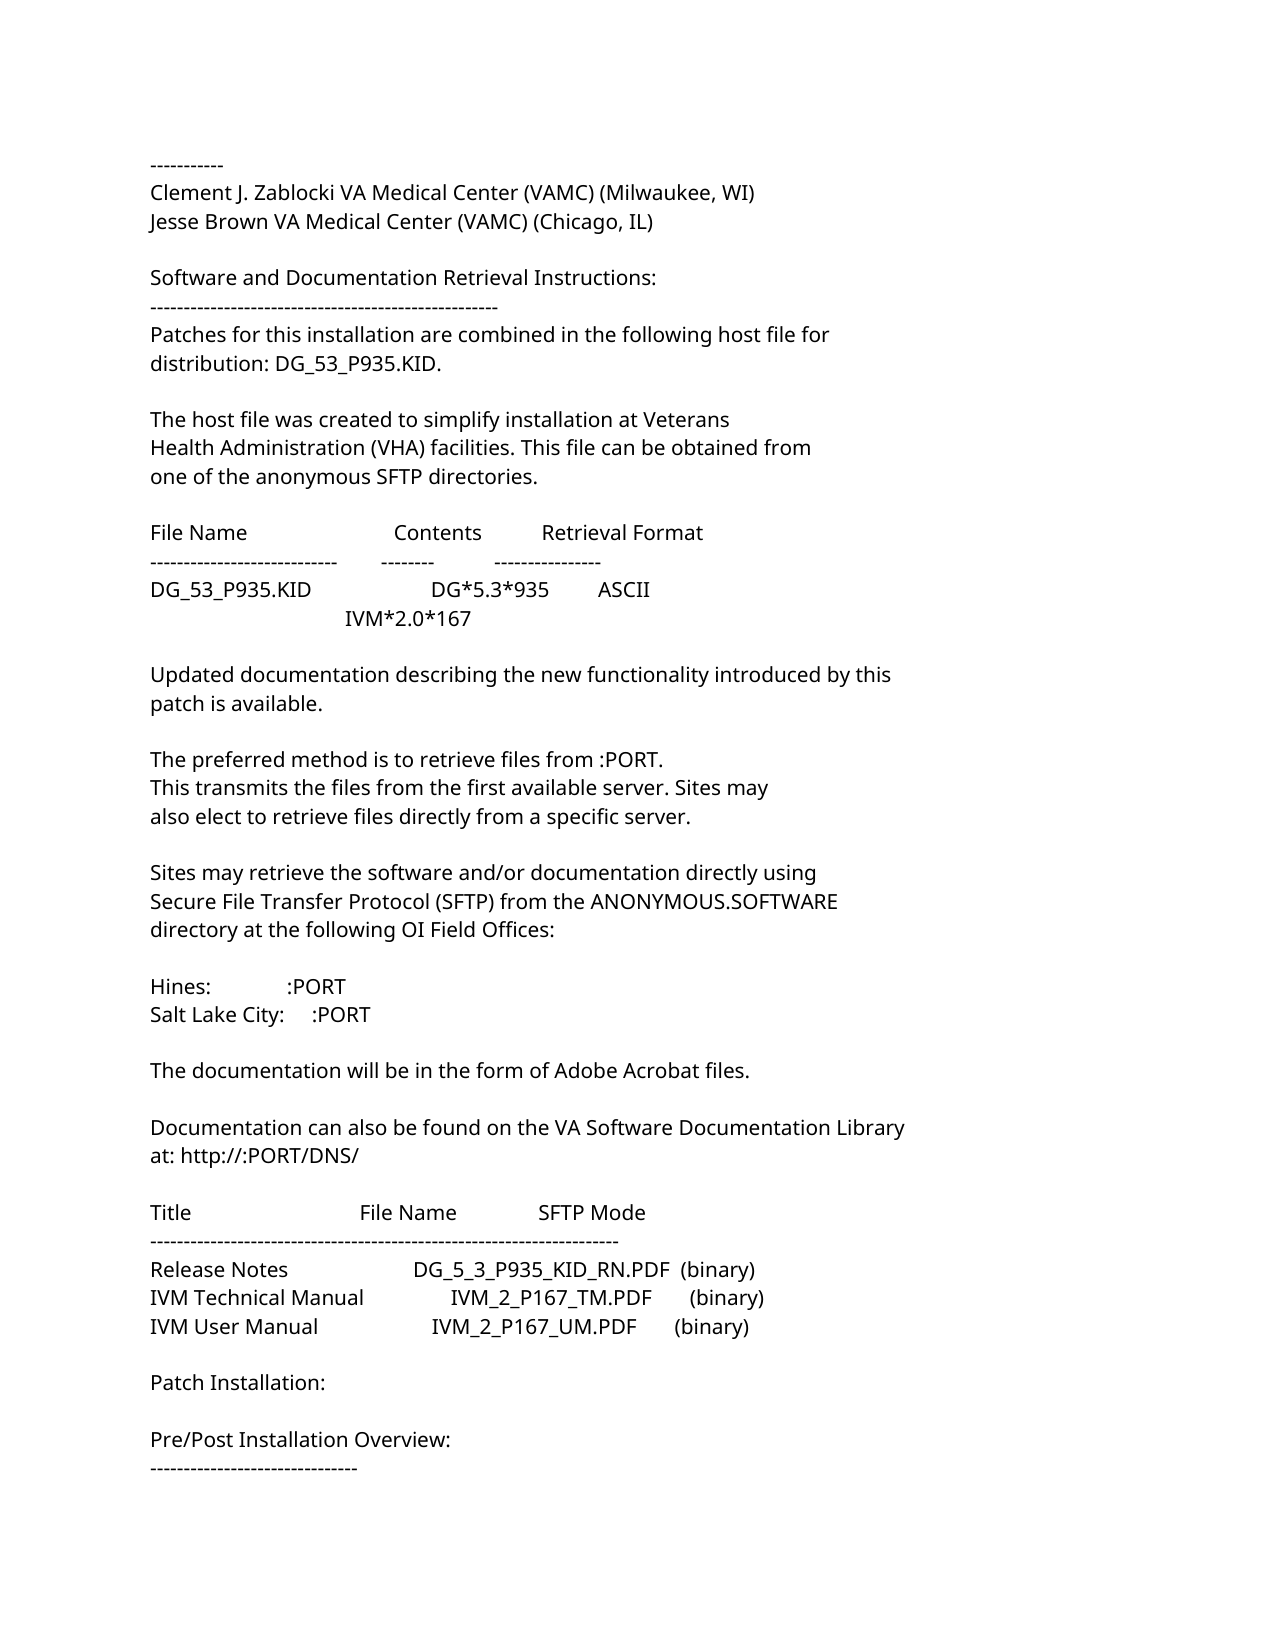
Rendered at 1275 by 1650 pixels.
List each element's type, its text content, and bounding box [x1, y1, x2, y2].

text Patch Installation: [150, 1368, 1125, 1397]
text IVM Technical Manual IVM_2_P167_TM.PDF (binary) [150, 1283, 1125, 1312]
text IVM*2.0*167 [150, 604, 1125, 632]
text The host file was created to simplify installation at Veterans [150, 405, 1125, 433]
text Documentation can also be found on the VA Software Documentation Library [150, 1113, 1125, 1142]
text ---------------------------------------------------- [150, 292, 1125, 320]
text also elect to retrieve files directly from a specific server. [150, 802, 1125, 830]
text ----------- [150, 150, 1125, 178]
text Pre/Post Installation Overview: [150, 1425, 1125, 1453]
text ---------------------------- -------- ---------------- [150, 547, 1125, 575]
text patch is available. [150, 689, 1125, 717]
text ---------------------------------------------------------------------- [150, 1226, 1125, 1255]
text Updated documentation describing the new functionality introduced by this [150, 660, 1125, 689]
text Patches for this installation are combined in the following host file for [150, 320, 1125, 349]
text IVM User Manual IVM_2_P167_UM.PDF (binary) [150, 1312, 1125, 1340]
text The documentation will be in the form of Adobe Acrobat files. [150, 1057, 1125, 1085]
text Software and Documentation Retrieval Instructions: [150, 263, 1125, 292]
text Clement J. Zablocki VA Medical Center (VAMC) (Milwaukee, WI) [150, 178, 1125, 207]
text Jesse Brown VA Medical Center (VAMC) (Chicago, IL) [150, 207, 1125, 235]
text Sites may retrieve the software and/or documentation directly using [150, 858, 1125, 887]
text Title File Name SFTP Mode [150, 1198, 1125, 1226]
text This transmits the files from the first available server. Sites may [150, 773, 1125, 802]
text Secure File Transfer Protocol (SFTP) from the ANONYMOUS.SOFTWARE [150, 887, 1125, 915]
text one of the anonymous SFTP directories. [150, 462, 1125, 490]
text Release Notes DG_5_3_P935_KID_RN.PDF (binary) [150, 1255, 1125, 1283]
text directory at the following OI Field Offices: [150, 915, 1125, 944]
text The preferred method is to retrieve files from :PORT. [150, 745, 1125, 773]
text DG_53_P935.KID DG*5.3*935 ASCII [150, 575, 1125, 604]
text at: http://:PORT/DNS/ [150, 1142, 1125, 1170]
text File Name Contents Retrieval Format [150, 518, 1125, 547]
text Health Administration (VHA) facilities. This file can be obtained from [150, 433, 1125, 462]
text Salt Lake City: :PORT [150, 1000, 1125, 1029]
text ------------------------------- [150, 1453, 1125, 1482]
text distribution: DG_53_P935.KID. [150, 349, 1125, 377]
text Hines: :PORT [150, 972, 1125, 1000]
